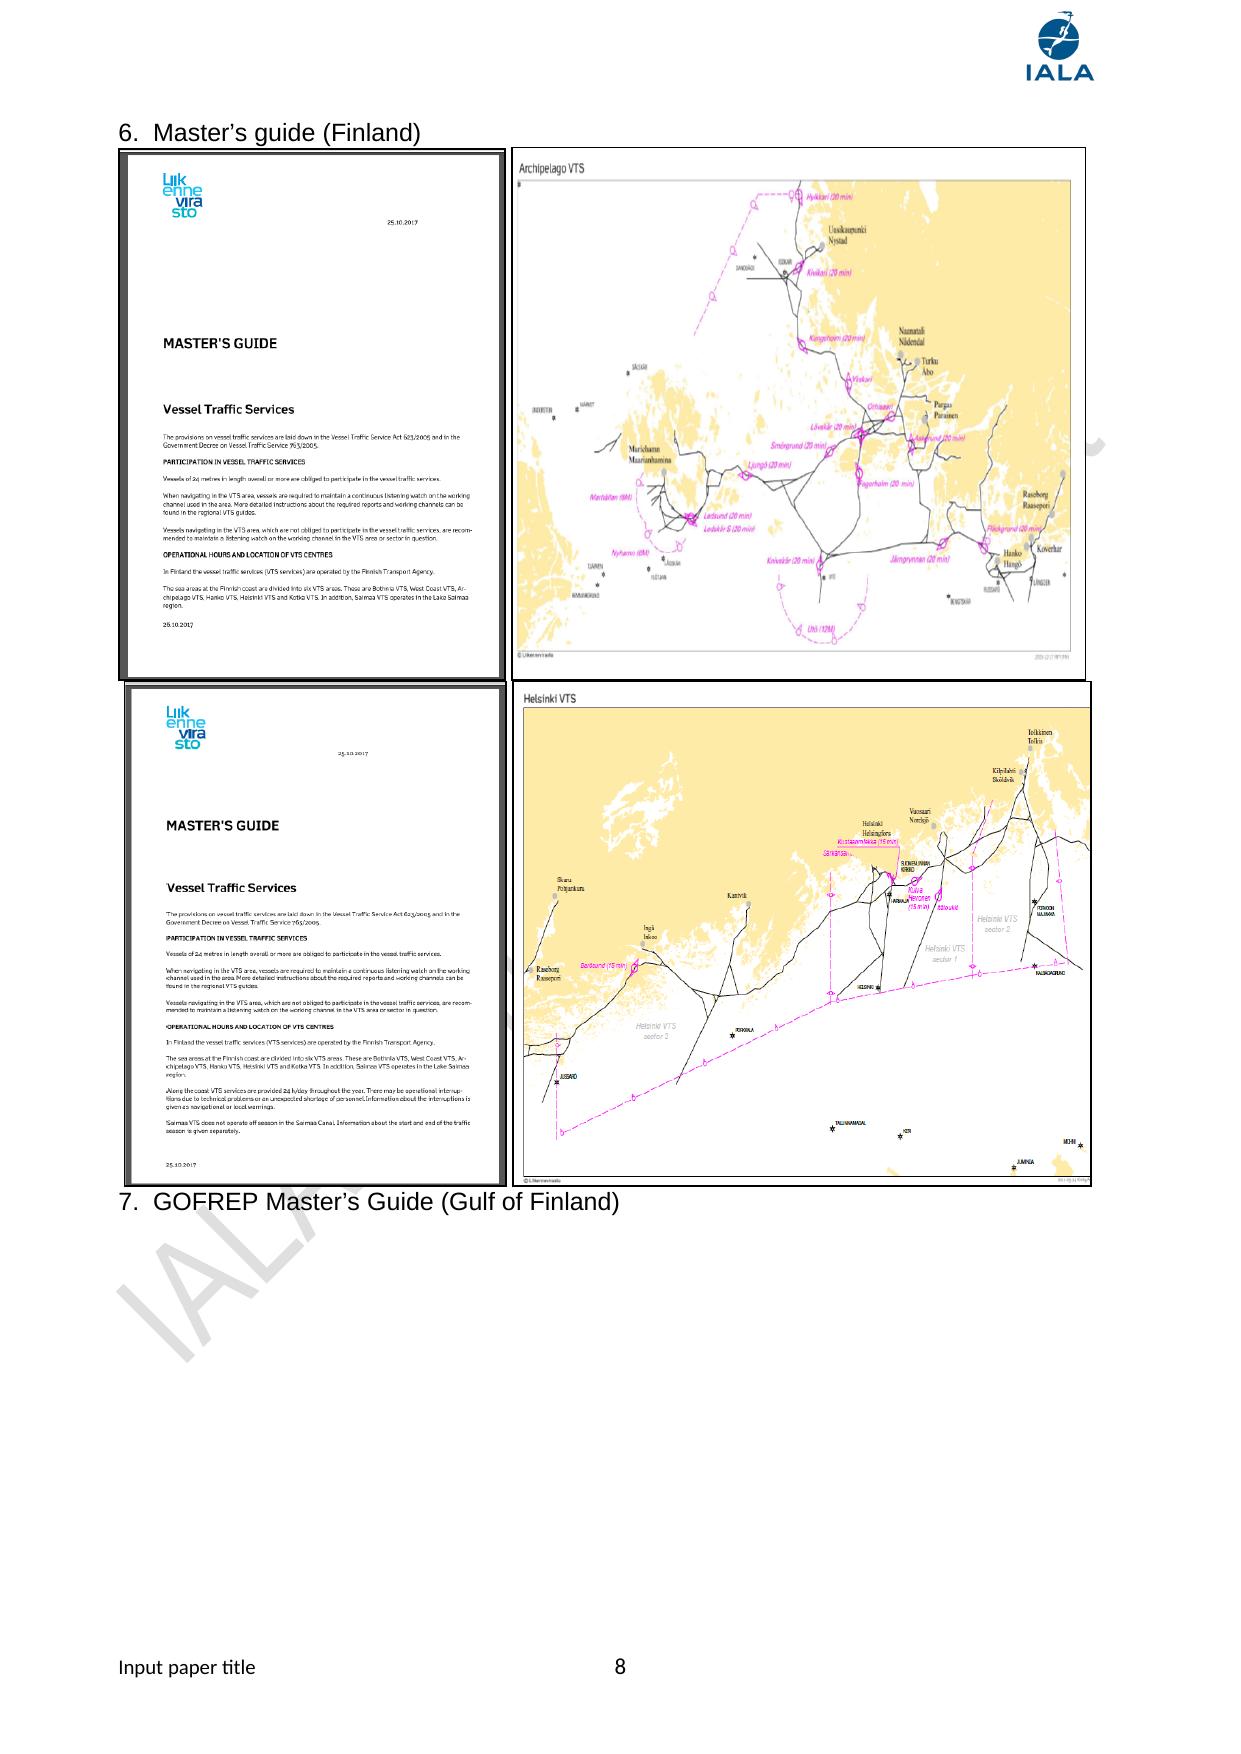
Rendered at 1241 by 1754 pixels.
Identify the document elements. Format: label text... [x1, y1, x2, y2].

text 6. Master’s guide (Finland) [118, 118, 1122, 147]
picture [1011, 3, 1106, 96]
picture [514, 682, 1090, 1185]
picture [125, 682, 505, 1185]
text 7. GOFREP Master’s Guide (Gulf of Finland) [118, 1187, 1122, 1216]
picture [120, 150, 504, 679]
picture [513, 148, 1085, 679]
